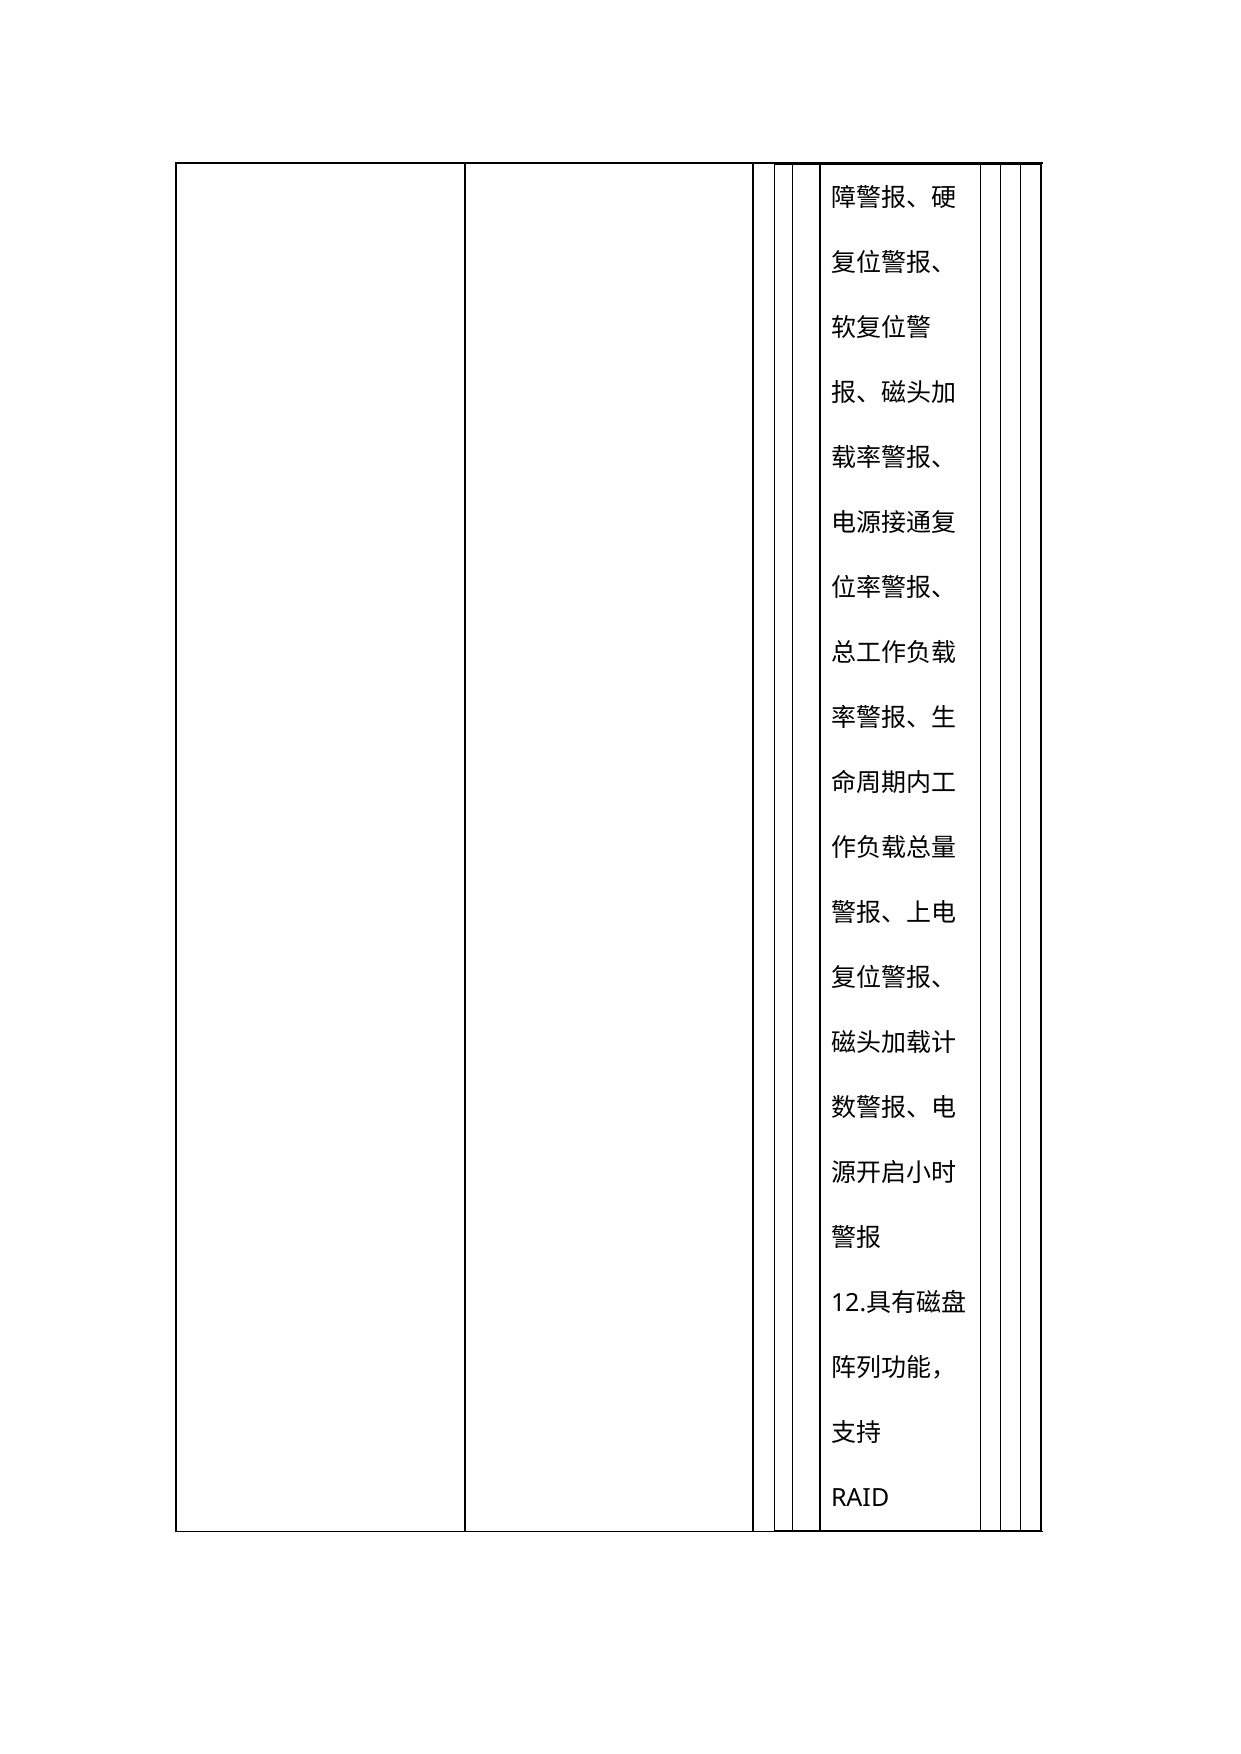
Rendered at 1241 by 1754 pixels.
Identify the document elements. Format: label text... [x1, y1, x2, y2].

table_cell [793, 165, 819, 1530]
table_cell [821, 165, 980, 1530]
table_cell [1001, 165, 1020, 1530]
table_cell 1 [177, 164, 464, 1531]
table_cell [754, 164, 774, 1531]
table_cell [981, 165, 1000, 1530]
table_cell [775, 165, 792, 1530]
table_cell [1021, 165, 1040, 1530]
table_cell ★ [466, 164, 752, 1531]
